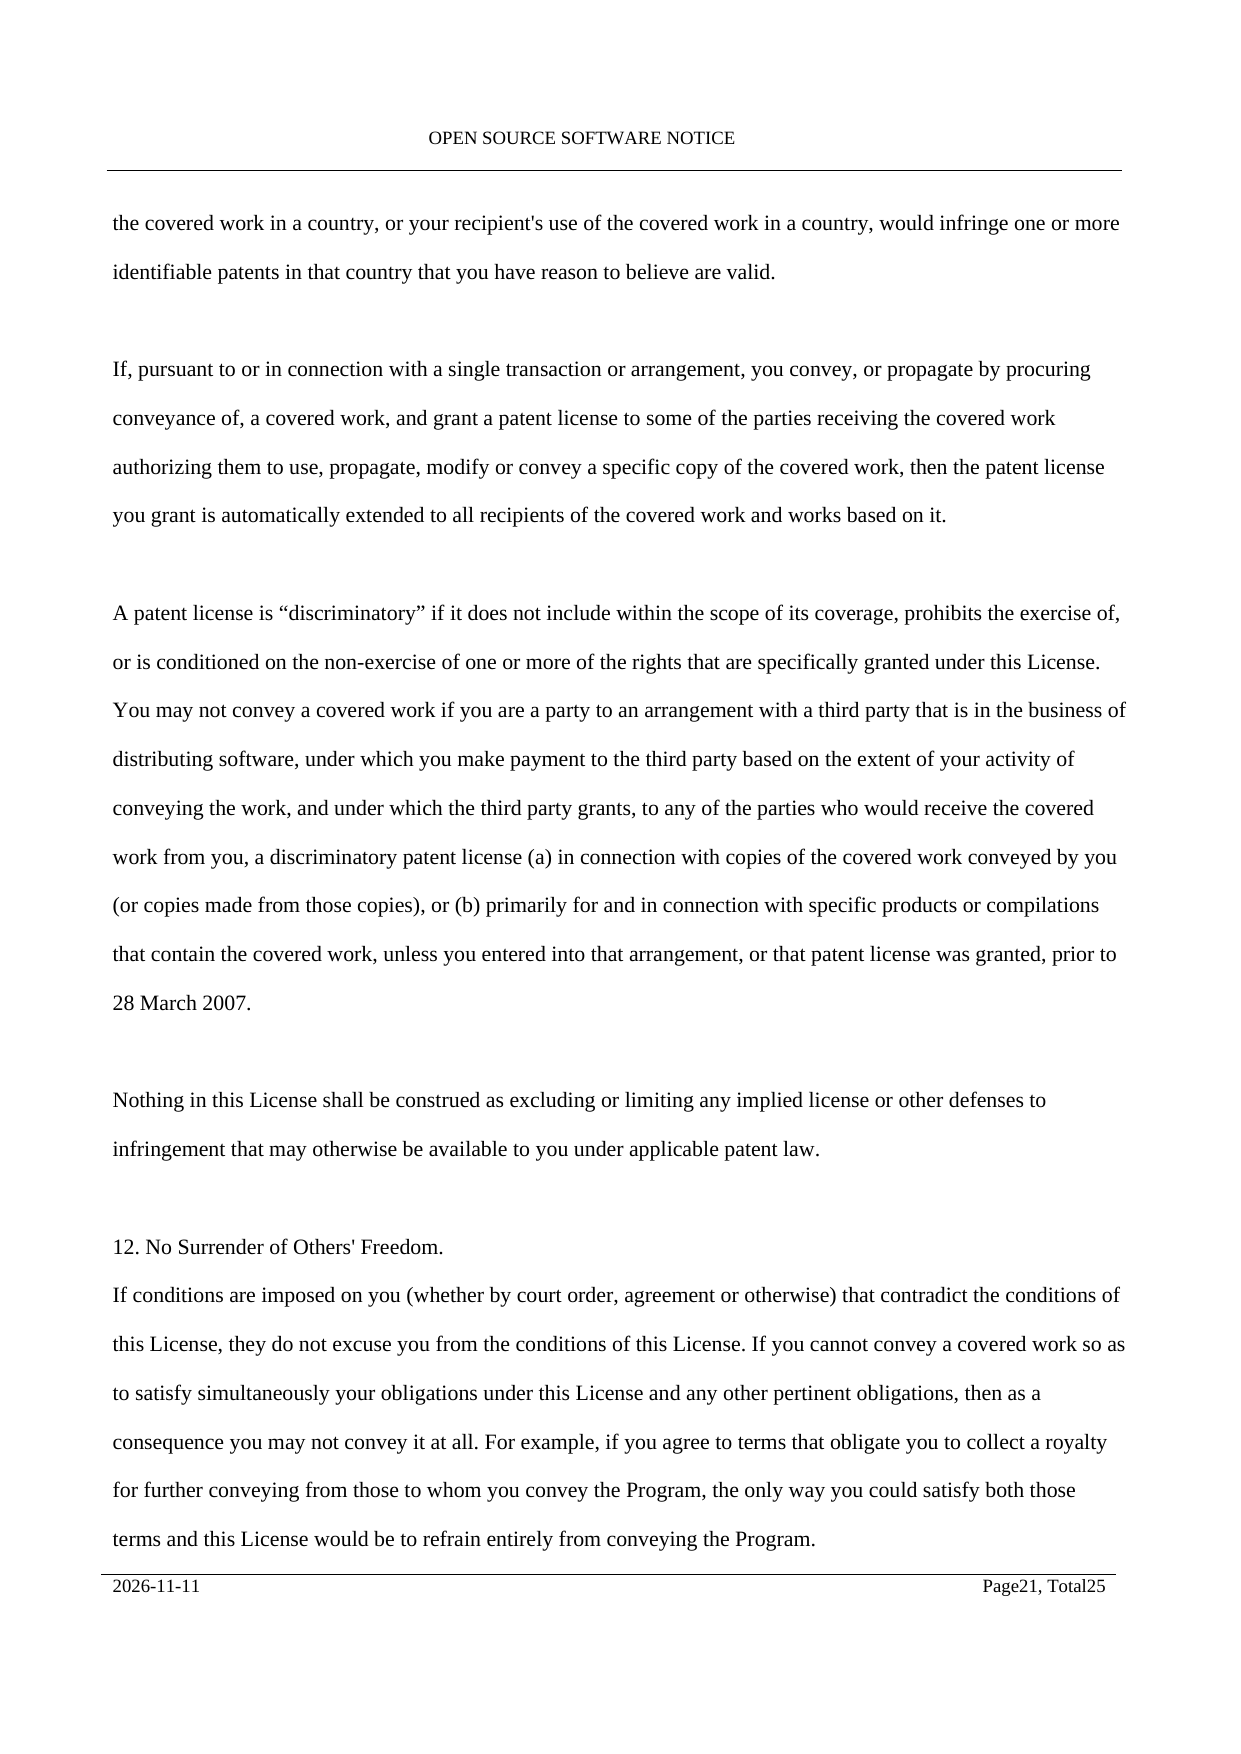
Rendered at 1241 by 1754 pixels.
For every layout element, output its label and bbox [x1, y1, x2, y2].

text [112, 206, 1128, 1555]
